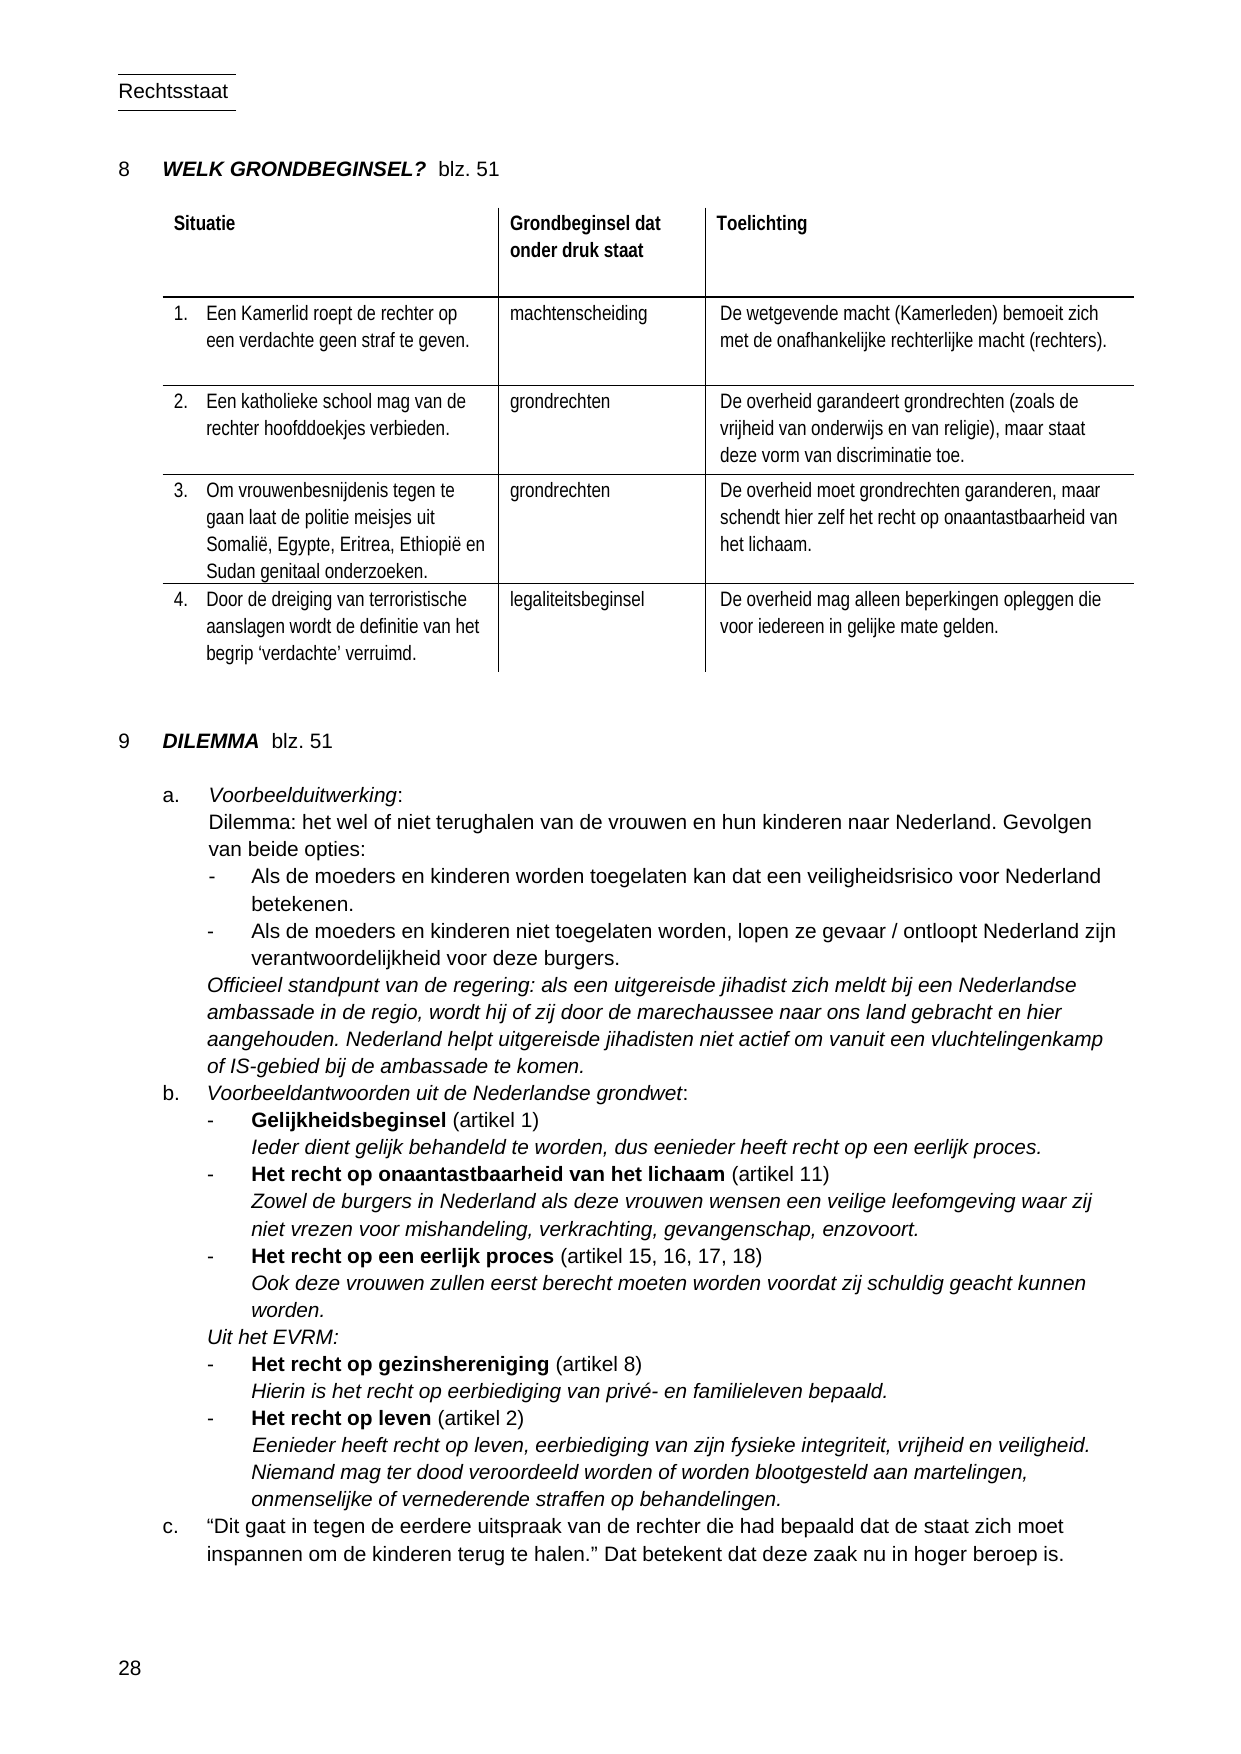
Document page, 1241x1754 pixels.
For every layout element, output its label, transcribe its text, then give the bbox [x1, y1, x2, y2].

text Zowel de burgers in Nederland als deze vrouwen wensen een veilige leefomgeving waar zij niet vrezen voor mishandeling, verkrachting, gevangenschap, enzovoort. [251, 1186, 1122, 1240]
table_cell 1. Een Kamerlid roept de rechter op een verdachte geen straf te geven. [163, 298, 498, 385]
text c. “Dit gaat in tegen de eerdere uitspraak van de rechter die had bepaald dat de staat zich moet inspannen om de kinderen terug te halen.” Dat betekent dat deze zaak nu in hoger beroep is. [162, 1511, 1122, 1565]
table_cell grondrechten [499, 475, 705, 583]
text - Gelijkheidsbeginsel (artikel 1) [207, 1105, 1122, 1132]
text Dilemma: het wel of niet terughalen van de vrouwen en hun kinderen naar Nederland. Gevolgen van beide opties: [208, 807, 1122, 861]
table_cell De overheid moet grondrechten garanderen, maar schendt hier zelf het recht op onaantastbaarheid van het lichaam. [706, 475, 1133, 583]
table_cell 4. Door de dreiging van terroristische aanslagen wordt de definitie van het begrip ‘verdachte’ verruimd. [163, 584, 498, 672]
table_header Grondbeginsel dat onder druk staat [499, 208, 705, 296]
table_cell grondrechten [499, 386, 705, 474]
table_cell 2. Een katholieke school mag van de rechter hoofddoekjes verbieden. [163, 386, 498, 474]
table_cell De overheid garandeert grondrechten (zoals de vrijheid van onderwijs en van religie), maar staat deze vorm van discriminatie toe. [706, 386, 1133, 474]
text b. Voorbeeldantwoorden uit de Nederlandse grondwet: [162, 1078, 1122, 1105]
text Ook deze vrouwen zullen eerst berecht moeten worden voordat zij schuldig geacht kunnen worden. [251, 1267, 1122, 1322]
table_header Situatie [163, 208, 498, 296]
table_cell De wetgevende macht (Kamerleden) bemoeit zich met de onafhankelijke rechterlijke macht (rechters). [706, 298, 1133, 385]
text - Als de moeders en kinderen niet toegelaten worden, lopen ze gevaar / ontloopt Nederland zijn verantwoordelijkheid voor deze burgers. [207, 915, 1122, 969]
table_cell De overheid mag alleen beperkingen opleggen die voor iedereen in gelijke mate gelden. [706, 584, 1133, 672]
text - Het recht op onaantastbaarheid van het lichaam (artikel 11) [207, 1159, 1122, 1186]
text - Als de moeders en kinderen worden toegelaten kan dat een veiligheidsrisico voor Nederland betekenen. [208, 861, 1122, 915]
table_header Toelichting [706, 208, 1133, 296]
text - Het recht op een eerlijk proces (artikel 15, 16, 17, 18) [207, 1240, 1122, 1267]
table_cell machtenscheiding [499, 298, 705, 385]
list Voorbeelduitwerking: [162, 780, 1122, 807]
table_cell legaliteitsbeginsel [499, 584, 705, 672]
text 8 WELK GRONDBEGINSEL? blz. 51 [118, 153, 1122, 181]
text - Het recht op leven (artikel 2) [207, 1403, 1122, 1430]
text Hierin is het recht op eerbiediging van privé- en familieleven bepaald. [251, 1376, 1122, 1403]
text Uit het EVRM: [207, 1322, 1122, 1349]
text Ieder dient gelijk behandeld te worden, dus eenieder heeft recht op een eerlijk proces. [251, 1132, 1122, 1159]
text Officieel standpunt van de regering: als een uitgereisde jihadist zich meldt bij een Nederlandse ambassade in de regio, wordt hij of zij door de marechaussee naar ons land gebracht en hier aangehouden. Nederland helpt uitgereisde jihadisten niet actief om vanuit een vluchtelingenkamp of IS-gebied bij de ambassade te komen. [207, 969, 1122, 1078]
text 9 Dilemma blz. 51 [118, 726, 1122, 753]
text - Het recht op gezinshereniging (artikel 8) [207, 1349, 1122, 1376]
text Eenieder heeft recht op leven, eerbiediging van zijn fysieke integriteit, vrijheid en veiligheid. Niemand mag ter dood veroordeeld worden of worden blootgesteld aan martelingen, onmenselijke of vernederende straffen op behandelingen. [251, 1430, 1122, 1511]
table_cell 3. Om vrouwenbesnijdenis tegen te gaan laat de politie meisjes uit Somalië, Egypte, Eritrea, Ethiopië en Sudan genitaal onderzoeken. [163, 475, 498, 583]
